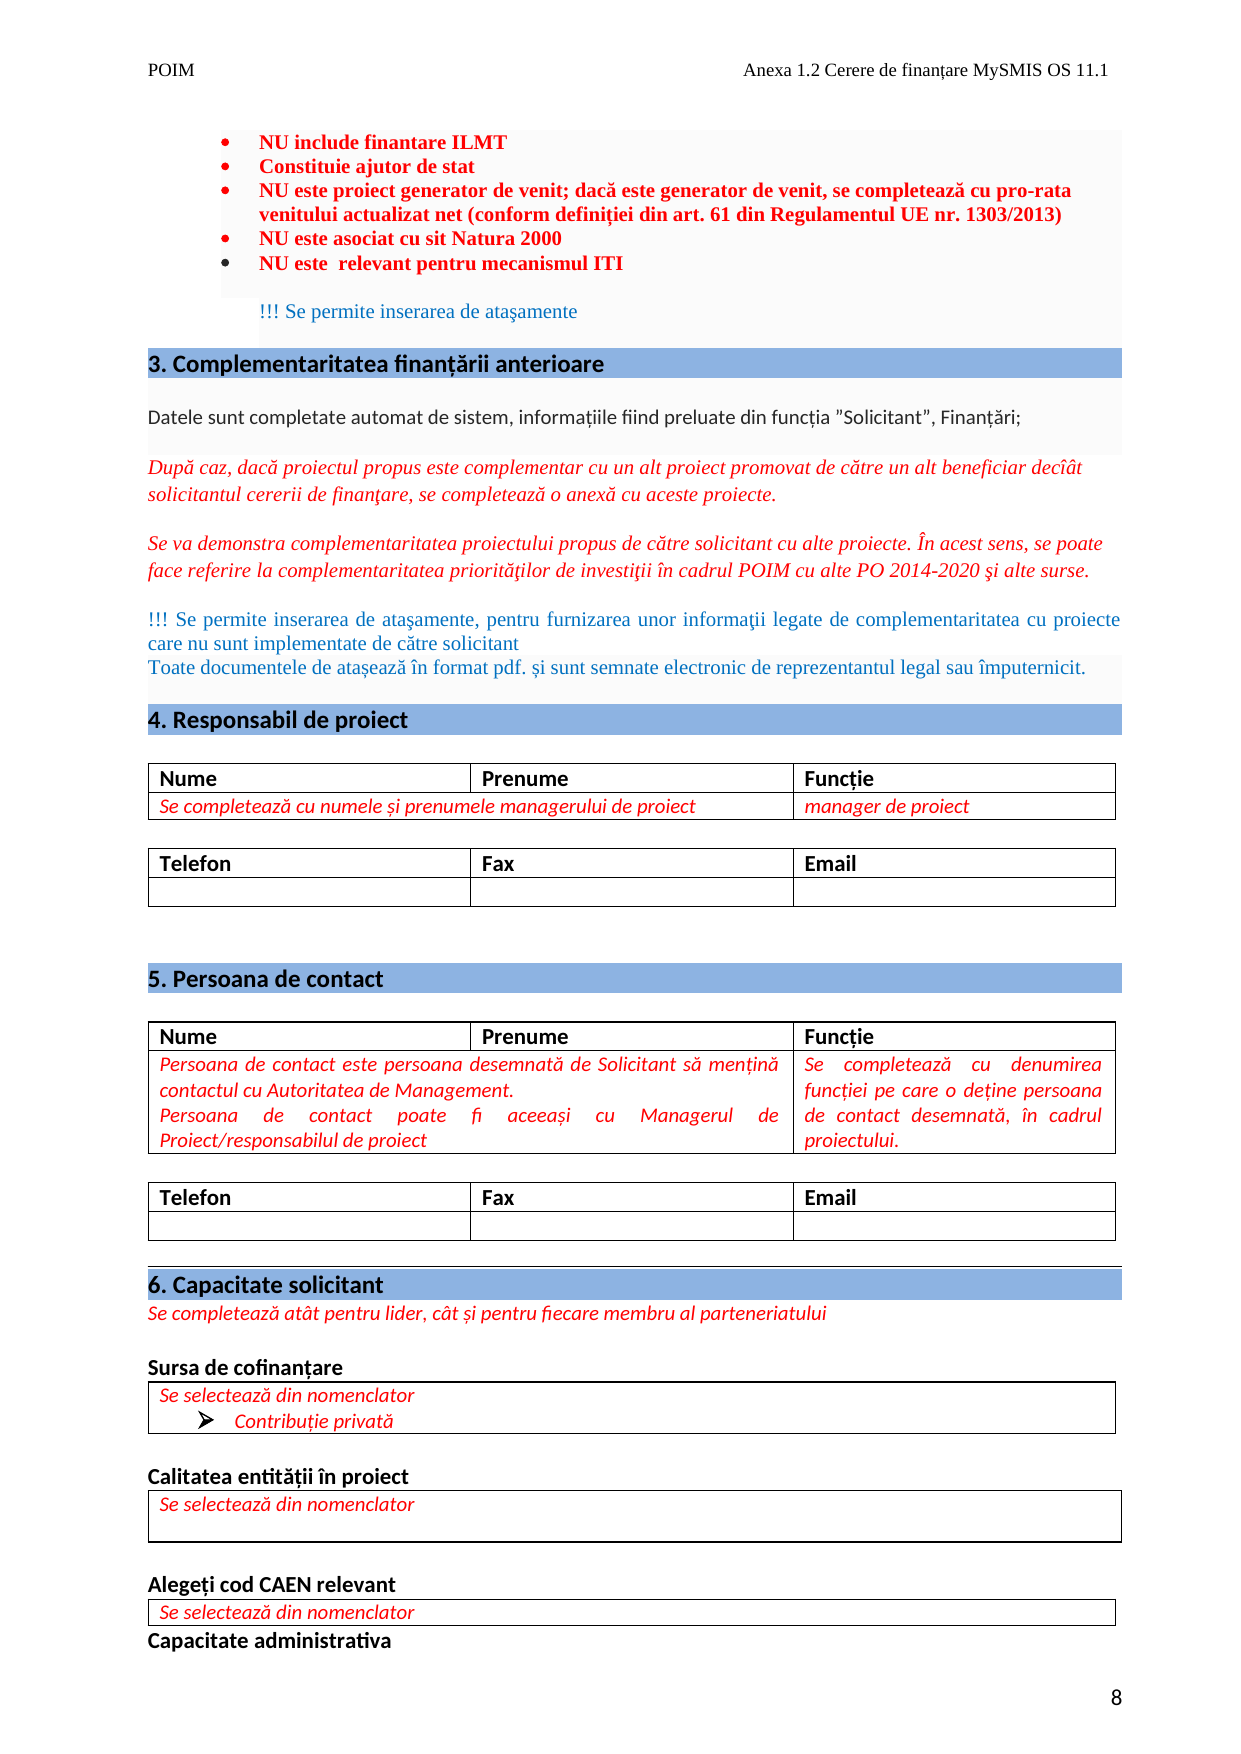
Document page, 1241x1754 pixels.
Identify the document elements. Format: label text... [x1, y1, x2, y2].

table_header Telefon [149, 1183, 470, 1211]
table_cell [149, 1212, 470, 1240]
table_header Prenume [471, 1023, 793, 1050]
table_header Email [794, 849, 1115, 877]
text După caz, dacă proiectul propus este complementar cu un alt proiect promovat de către un alt beneficiar decîât solicitantul cererii de finanţare, se completează o anexă cu aceste proiecte. [148, 455, 1122, 506]
table_header Funcție [794, 1023, 1115, 1050]
list Constituie ajutor de stat [221, 154, 1122, 178]
text Se va demonstra complementaritatea proiectului propus de către solicitant cu alte proiecte. În acest sens, se poate face referire la complementaritatea priorităţilor de investiţii în cadrul POIM cu alte PO 2014-2020 şi alte surse. [148, 531, 1122, 582]
text Capacitate administrativa [148, 1626, 1122, 1654]
table_cell Se completează cu denumirea funcției pe care o deține persoana de contact desemnată, în cadrul proiectului. [794, 1051, 1115, 1153]
table_cell Persoana de contact este persoana desemnată de Solicitant să menţină contactul cu Autoritatea de Management. Persoana de contact poate fi aceeași cu Managerul de Proiect/responsabilul de proiect [149, 1051, 793, 1153]
table_cell [794, 1212, 1115, 1240]
table_cell [471, 1212, 793, 1240]
table_cell [471, 878, 793, 906]
table_header Se selectează din nomenclator Contribuție privată [149, 1383, 1115, 1433]
table_cell manager de proiect [794, 793, 1115, 818]
table_header Email [794, 1183, 1115, 1211]
table_header Nume [149, 1023, 470, 1050]
table_cell [794, 878, 1115, 906]
list NU este relevant pentru mecanismul ITI [221, 250, 1122, 274]
subtitle 4. Responsabil de proiect [148, 704, 1122, 735]
list NU este asociat cu sit Natura 2000 [221, 226, 1122, 250]
text Sursa de cofinanțare [148, 1353, 1122, 1381]
text Datele sunt completate automat de sistem, informațiile fiind preluate din funcția ”Solicitant”, Finanțări; [148, 404, 1122, 429]
table_header Se selectează din nomenclator [149, 1491, 1121, 1541]
table_header Funcție [794, 764, 1115, 792]
subtitle 5. Persoana de contact [148, 963, 1122, 993]
subtitle 3. Complementaritatea finanțării anterioare [148, 348, 1122, 378]
table_header Fax [471, 1183, 793, 1211]
table_cell Se completează cu numele și prenumele managerului de proiect [149, 793, 793, 818]
list NU include finantare ILMT [221, 130, 1122, 154]
text !!! Se permite inserarea de ataşamente, pentru furnizarea unor informaţii legate de complementaritatea cu proiecte care nu sunt implementate de către solicitant [148, 607, 1122, 655]
subtitle 6. Capacitate solicitant [148, 1269, 1122, 1300]
table_cell [149, 878, 470, 906]
table_header Se selectează din nomenclator [149, 1600, 1115, 1625]
text Se completează atât pentru lider, cât și pentru fiecare membru al parteneriatului [148, 1300, 1122, 1325]
table_header Fax [471, 849, 793, 877]
text Alegeți cod CAEN relevant [148, 1571, 1122, 1598]
list NU este proiect generator de venit; dacă este generator de venit, se completează cu pro-rata venitului actualizat net (conform definiției din art. 61 din Regulamentul UE nr. 1303/2013) [221, 178, 1122, 226]
table_header Prenume [471, 764, 793, 792]
text Toate documentele de atașează în format pdf. și sunt semnate electronic de reprezentantul legal sau împuternicit. [148, 655, 1122, 679]
table_header Telefon [149, 849, 470, 877]
text !!! Se permite inserarea de ataşamente [259, 298, 1122, 323]
text Calitatea entității în proiect [148, 1462, 1122, 1490]
table_header Nume [149, 764, 470, 792]
